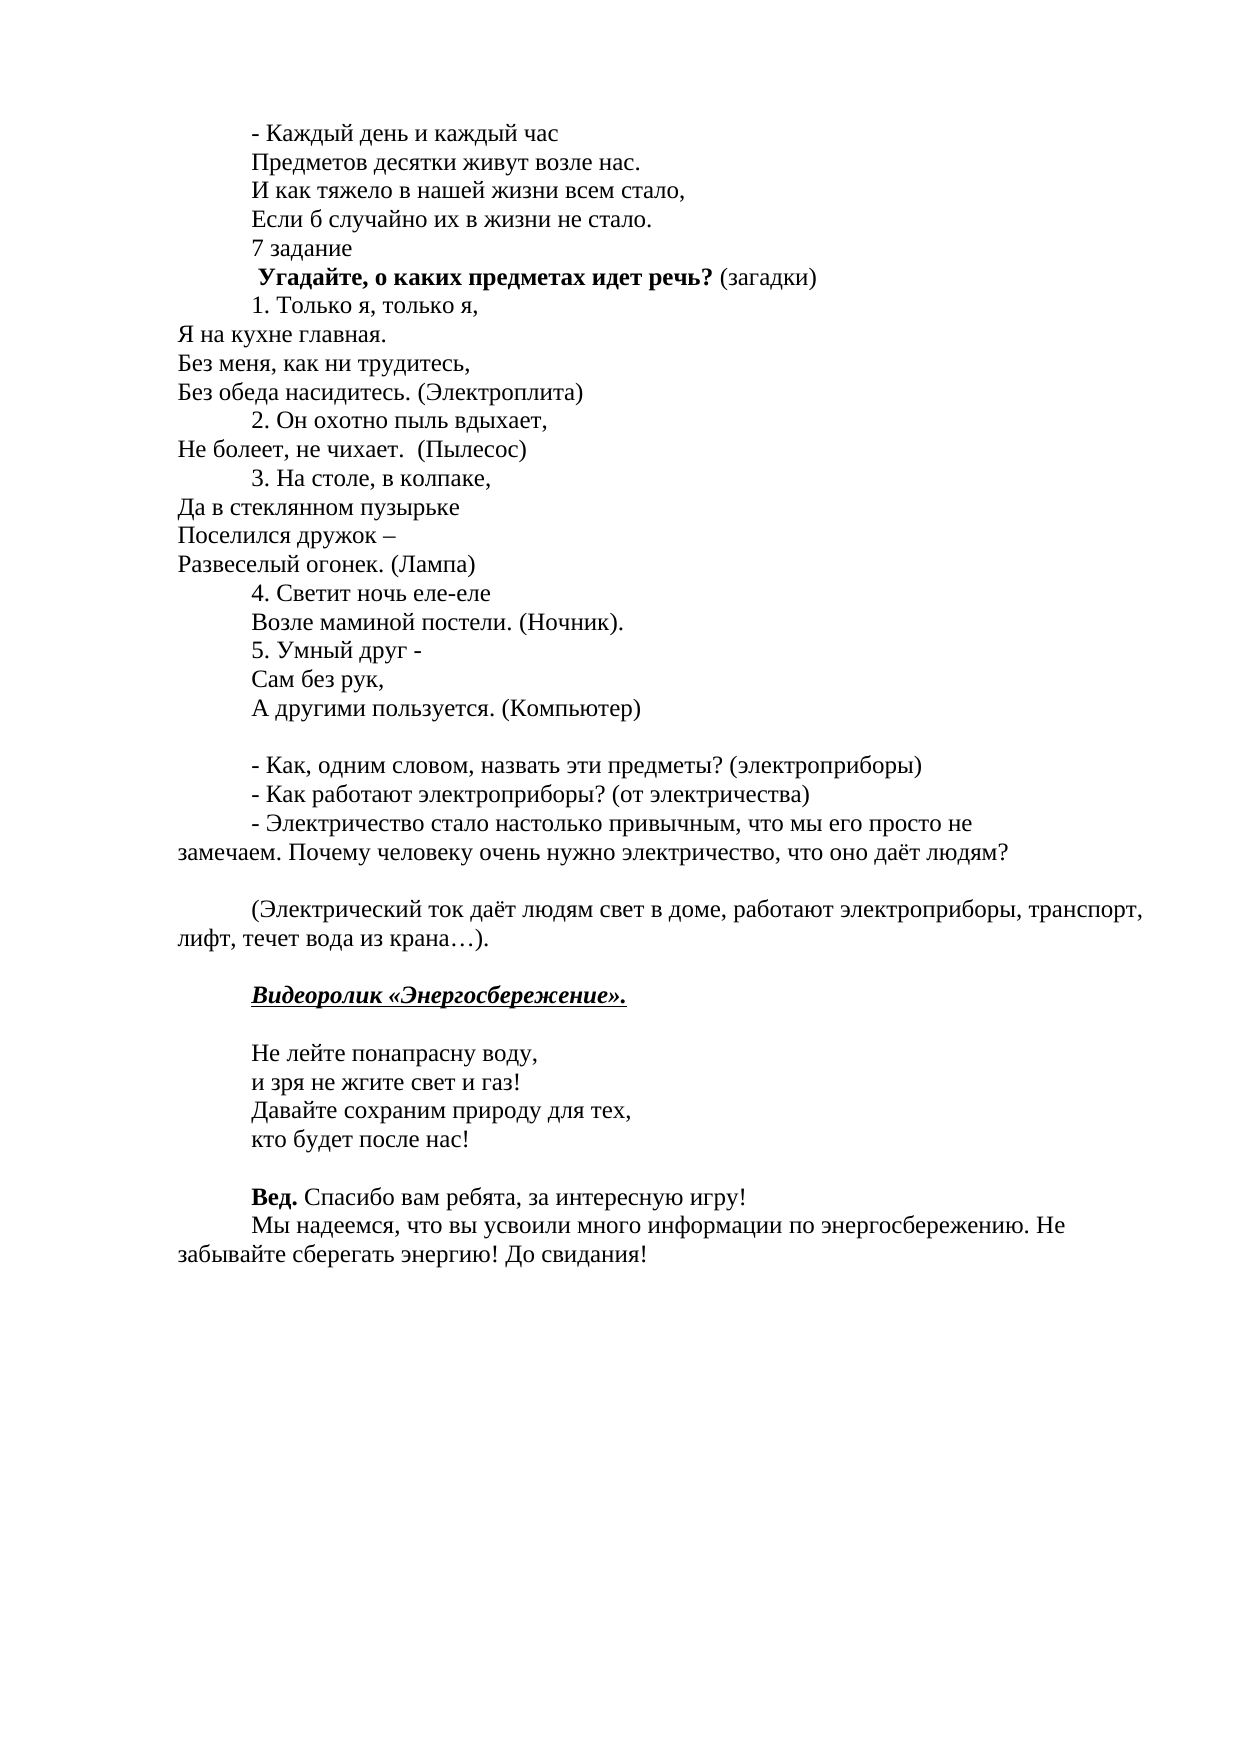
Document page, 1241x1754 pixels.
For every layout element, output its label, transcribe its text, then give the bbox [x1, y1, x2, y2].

text 1. Только я, только я, Я на кухне главная. Без меня, как ни трудитесь, Без обеда насидитесь. (Электроплита) [177, 291, 1152, 406]
text Сам без рук, [177, 664, 1152, 693]
text Видеоролик «Энергосбережение». [177, 981, 1152, 1009]
text и зря не жгите свет и газ! [177, 1067, 1152, 1096]
text Вед. Спасибо вам ребята, за интересную игру! [177, 1182, 1152, 1211]
text Не лейте понапрасну воду, [177, 1038, 1152, 1067]
text - Каждый день и каждый час [177, 118, 1152, 147]
text А другими пользуется. (Компьютер) [177, 693, 1152, 722]
text 3. На столе, в колпаке, Да в стеклянном пузырьке Поселился дружок – Развеселый огонек. (Лампа) [177, 463, 1152, 578]
text И как тяжело в нашей жизни всем стало, [177, 176, 1152, 204]
text Если б случайно их в жизни не стало. [177, 204, 1152, 233]
text 2. Он охотно пыль вдыхает, Не болеет, не чихает. (Пылесос) [177, 406, 1152, 463]
text 7 задание [177, 233, 1152, 262]
text Мы надеемся, что вы усвоили много информации по энергосбережению. Не забывайте сберегать энергию! До свидания! [177, 1211, 1152, 1268]
text Возле маминой постели. (Ночник). [177, 607, 1152, 636]
text Предметов десятки живут возле нас. [177, 147, 1152, 176]
text 5. Умный друг - [177, 636, 1152, 664]
text Угадайте, о каких предметах идет речь? (загадки) [177, 262, 1152, 291]
text (Электрический ток даёт людям свет в доме, работают электроприборы, транспорт, лифт, течет вода из крана…). [177, 894, 1152, 952]
text - Электричество стало настолько привычным, что мы его просто не замечаем. Почему человеку очень нужно электричество, что оно даёт людям? [177, 808, 1152, 866]
text кто будет после нас! [177, 1124, 1152, 1153]
text - Как, одним словом, назвать эти предметы? (электроприборы) [177, 751, 1152, 779]
text - Как работают электроприборы? (от электричества) [177, 779, 1152, 808]
text 4. Светит ночь еле-еле [177, 578, 1152, 607]
text Давайте сохраним природу для тех, [177, 1096, 1152, 1124]
